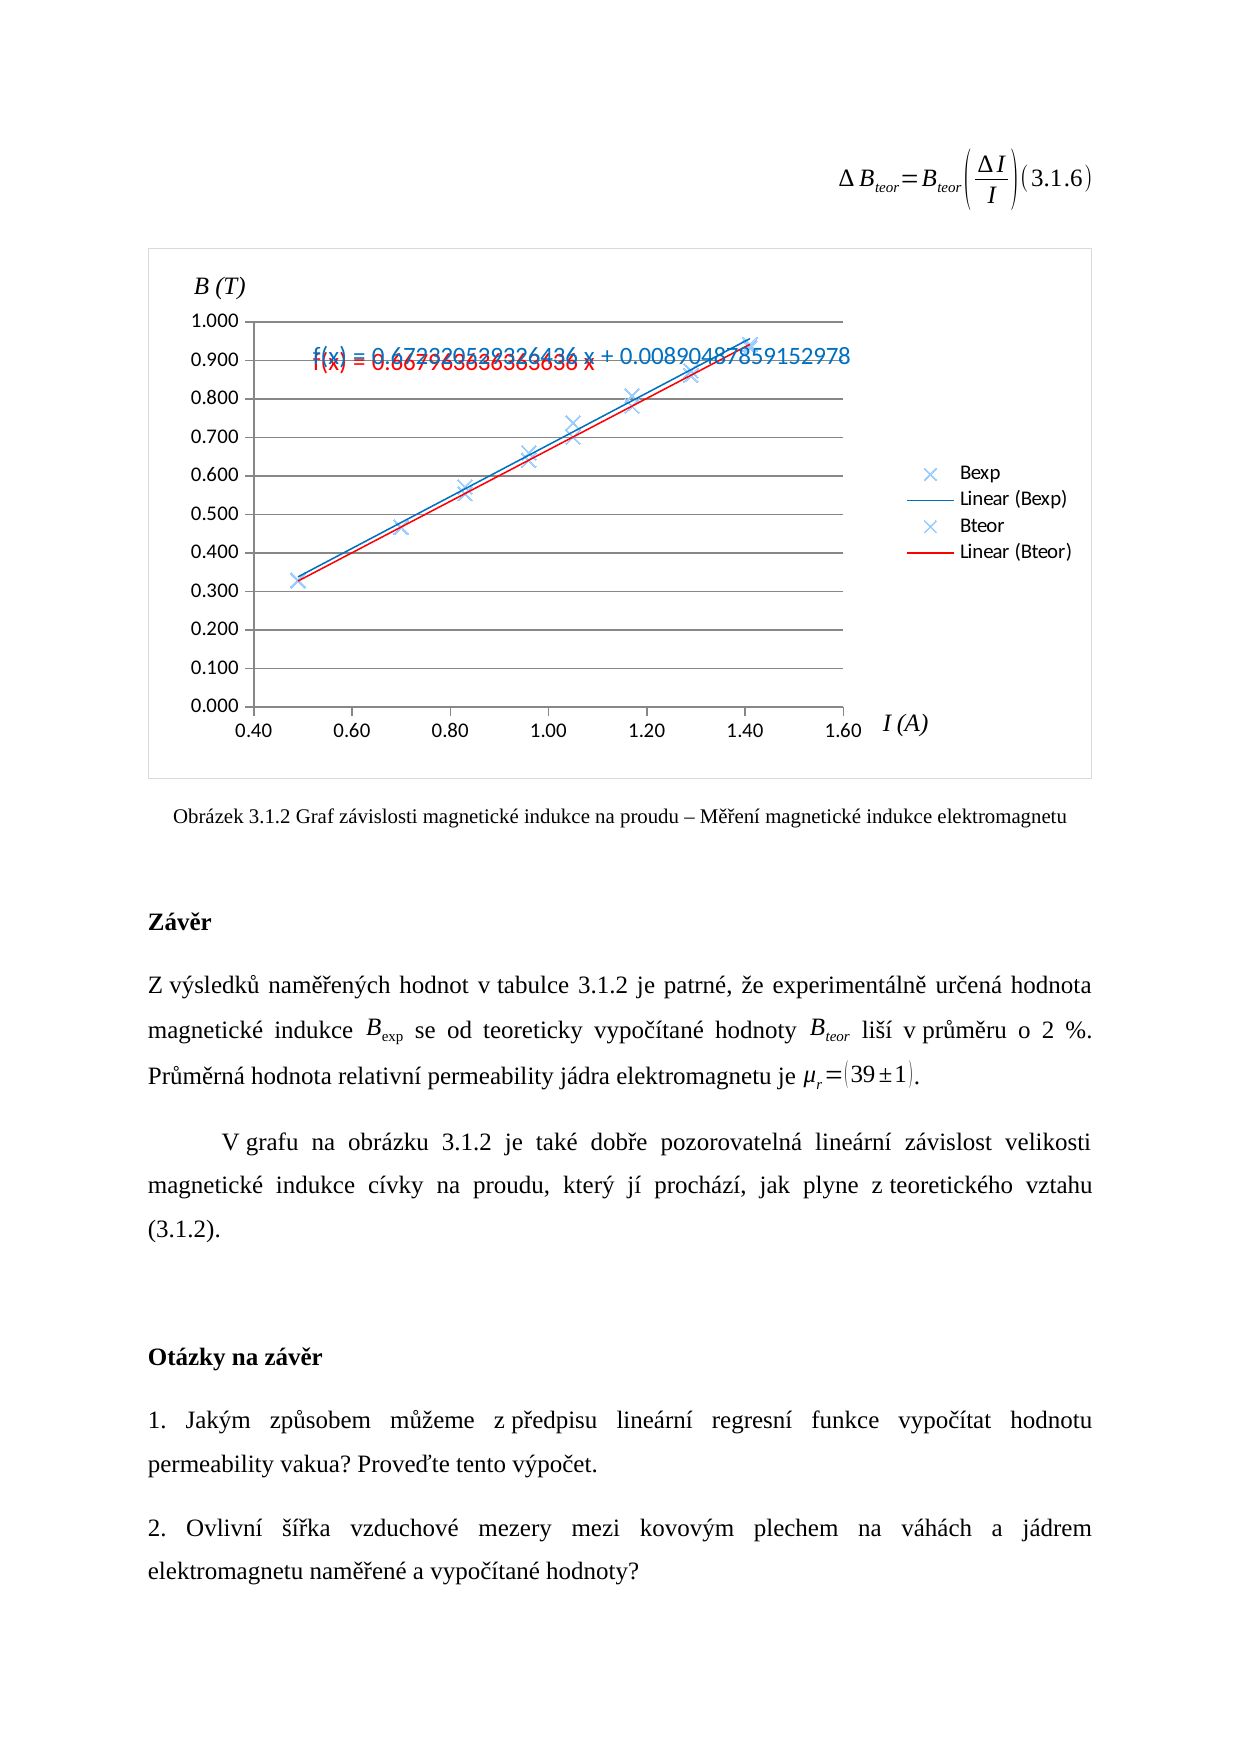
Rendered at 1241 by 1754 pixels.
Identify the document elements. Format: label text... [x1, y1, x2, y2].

text Z výsledků naměřených hodnot v tabulce 3.1.2 je patrné, že experimentálně určená hodnota magnetické indukce se od teoreticky vypočítané hodnoty liší v průměru o 2 %. Průměrná hodnota relativní permeability jádra elektromagnetu je . [148, 971, 1093, 1092]
text 1. Jakým způsobem můžeme z předpisu lineární regresní funkce vypočítat hodnotu permeability vakua? Proveďte tento výpočet. [148, 1406, 1093, 1477]
text 2. Ovlivní šířka vzduchové mezery mezi kovovým plechem na váhách a jádrem elektromagnetu naměřené a vypočítané hodnoty? [148, 1513, 1093, 1584]
text Závěr [148, 907, 1093, 935]
text Otázky na závěr [148, 1342, 1093, 1370]
text V grafu na obrázku 3.1.2 je také dobře pozorovatelná lineární závislost velikosti magnetické indukce cívky na proudu, který jí prochází, jak plyne z teoretického vztahu (3.1.2). [148, 1127, 1093, 1242]
text Obrázek 3.1.2 Graf závislosti magnetické indukce na proudu – Měření magnetické indukce elektromagnetu [148, 804, 1093, 828]
